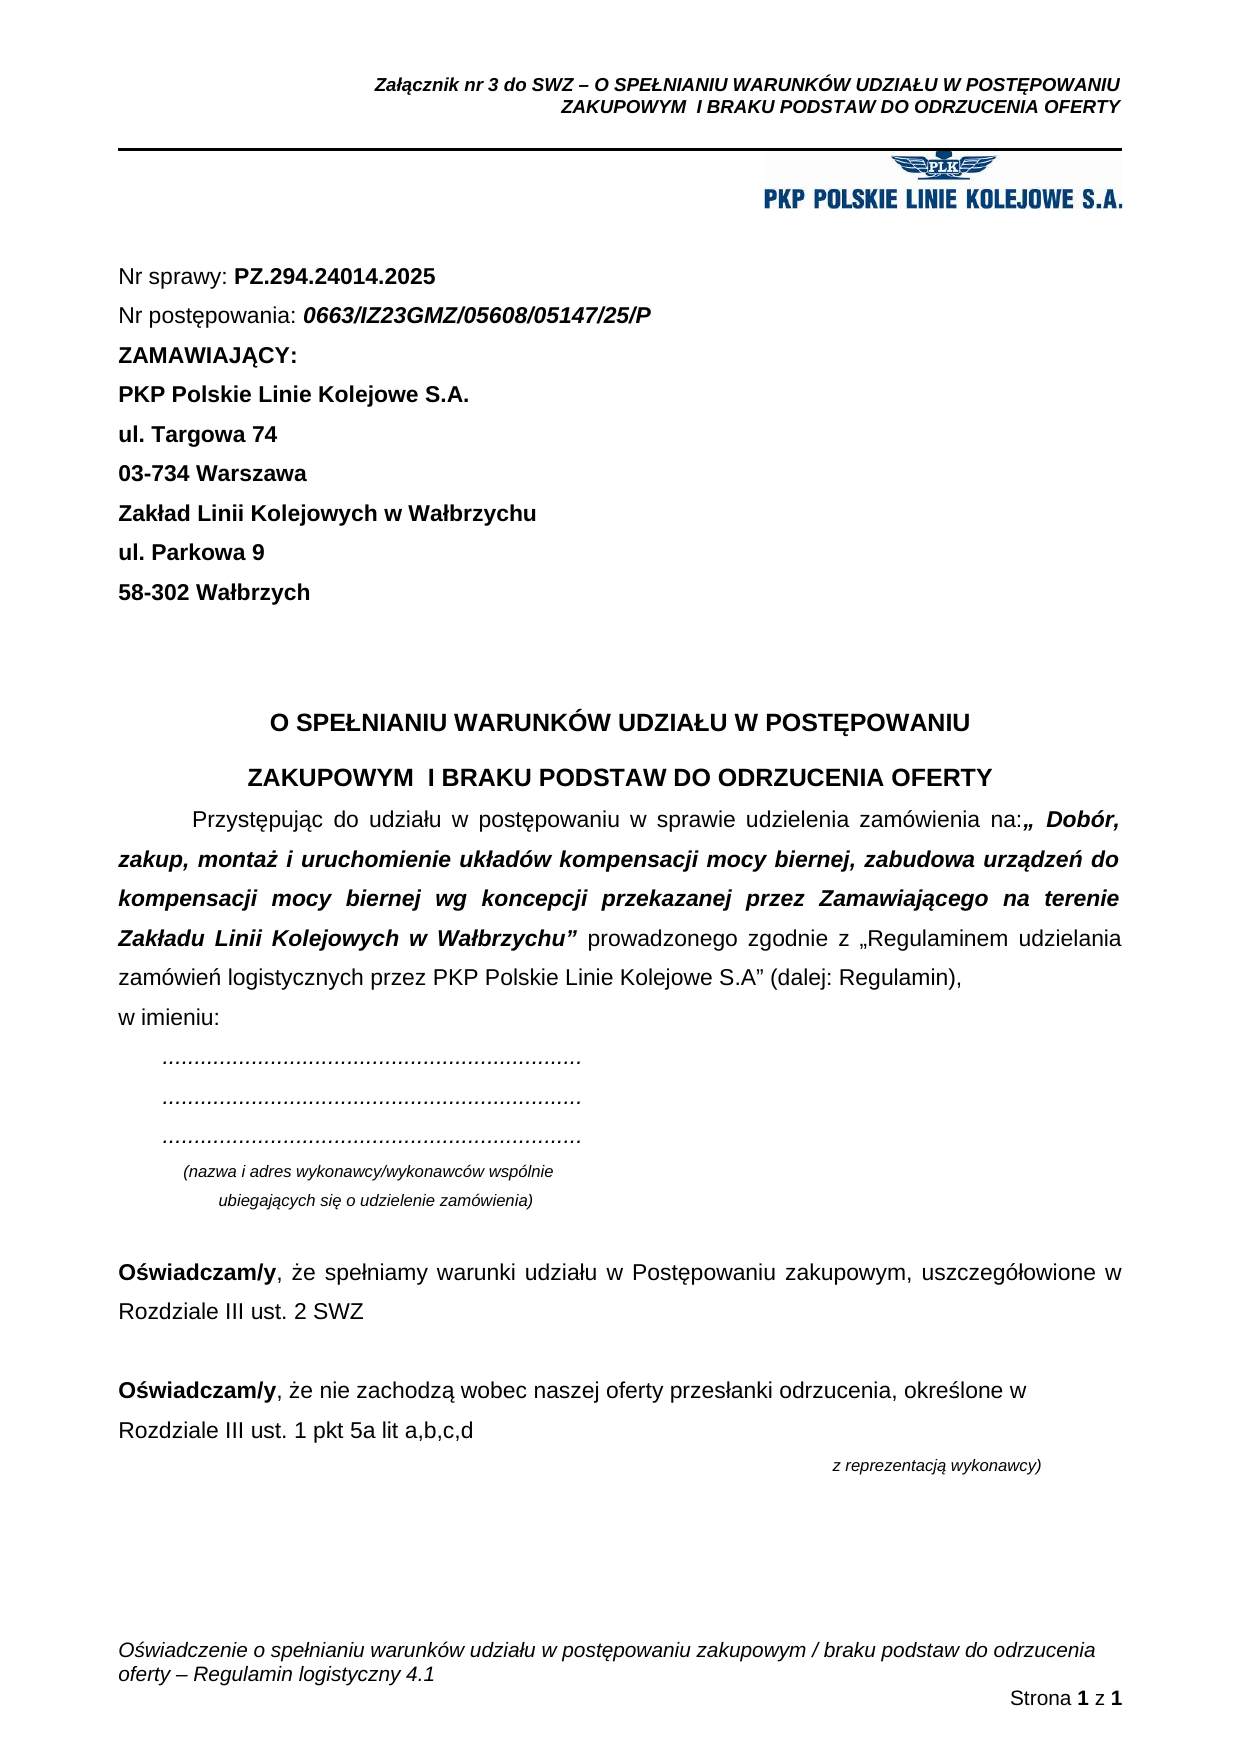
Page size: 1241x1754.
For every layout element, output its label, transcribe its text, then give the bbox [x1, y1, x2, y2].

text w imieniu: [118, 1004, 1122, 1030]
text PKP Polskie Linie Kolejowe S.A. [118, 381, 1122, 407]
picture [764, 151, 1123, 209]
list Przystępując do udziału w postępowaniu w sprawie udzielenia zamówienia na:„ Dobór, zakup, montaż i uruchomienie układów kompensacji mocy biernej, zabudowa urządzeń do kompensacji mocy biernej wg koncepcji przekazanej przez Zamawiającego na terenie Zakładu Linii Kolejowych w Wałbrzychu” prowadzonego zgodnie z „Regulaminem udzielania zamówień logistycznych przez PKP Polskie Linie Kolejowe S.A” (dalej: Regulamin), [118, 806, 1122, 991]
text O SPEŁNIANIU WARUNKÓW UDZIAŁU W POSTĘPOWANIU [118, 708, 1122, 736]
text ul. Targowa 74 [118, 421, 1122, 447]
text Nr postępowania: 0663/IZ23GMZ/05608/05147/25/P [118, 302, 1122, 328]
text 03-734 Warszawa [118, 460, 1122, 486]
text ZAMAWIAJĄCY: [118, 342, 1122, 368]
text .................................................................. [162, 1122, 1122, 1149]
text .................................................................. [162, 1083, 1122, 1109]
text z reprezentacją wykonawcy) [679, 1456, 1122, 1475]
text ZAKUPOWYM I BRAKU PODSTAW DO ODRZUCENIA OFERTY [118, 763, 1122, 792]
text Zakład Linii Kolejowych w Wałbrzychu ul. Parkowa 9 58-302 Wałbrzych [118, 499, 1122, 605]
text .................................................................. [162, 1043, 1122, 1070]
text Nr sprawy: PZ.294.24014.2025 [118, 263, 1122, 289]
text Oświadczam/y, że spełniamy warunki udziału w Postępowaniu zakupowym, uszczegółowione w Rozdziale III ust. 2 SWZ [118, 1259, 1122, 1324]
text (nazwa i adres wykonawcy/wykonawców wspólnie ubiegających się o udzielenie zamówienia) [148, 1162, 591, 1210]
text Oświadczam/y, że nie zachodzą wobec naszej oferty przesłanki odrzucenia, określone w Rozdziale III ust. 1 pkt 5a lit a,b,c,d [118, 1377, 1122, 1443]
